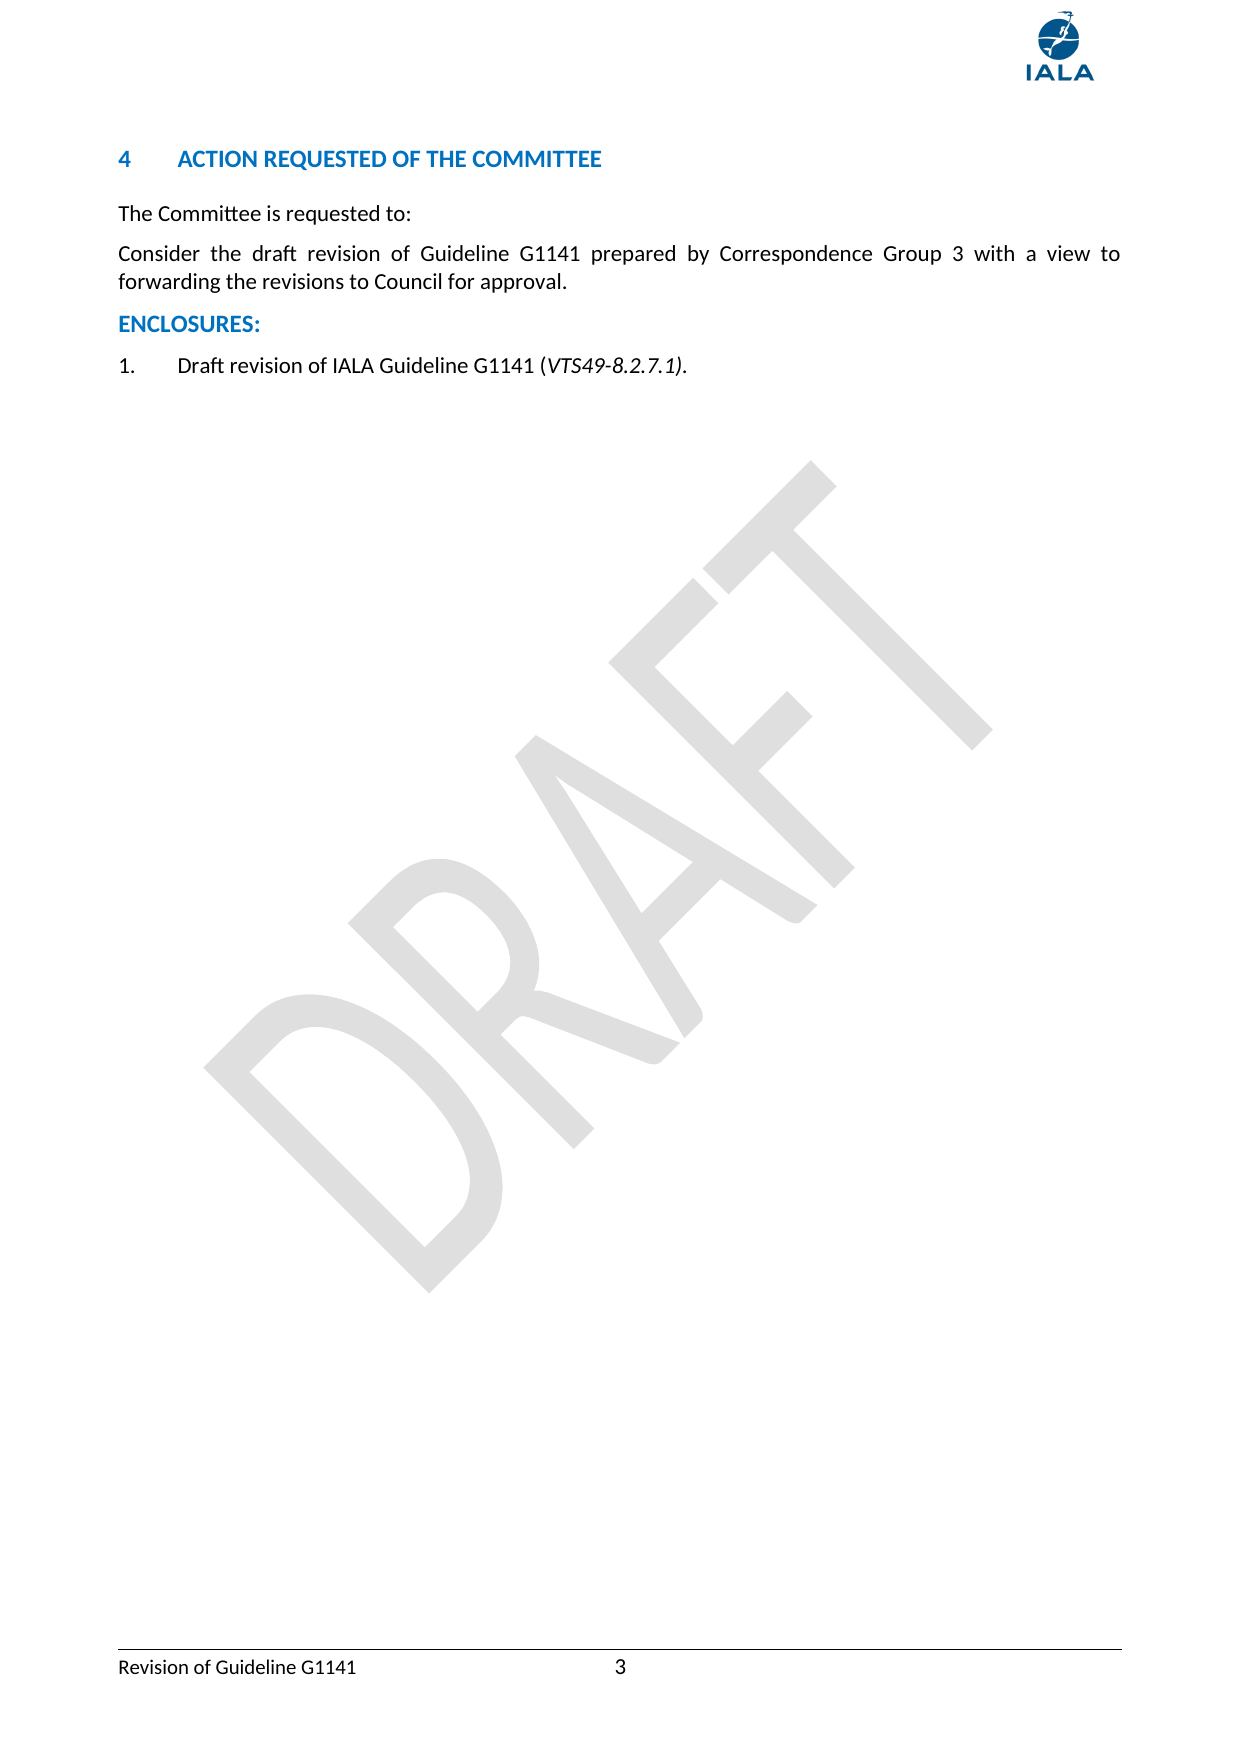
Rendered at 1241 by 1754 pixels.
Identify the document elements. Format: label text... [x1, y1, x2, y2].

text Consider the draft revision of Guideline G1141 prepared by Correspondence Group 3 with a view to forwarding the revisions to Council for approval. [118, 239, 1122, 295]
subtitle Draft revision of IALA Guideline G1141 (VTS49-8.2.7.1). [118, 351, 1122, 379]
subtitle Action requested of the Committee [118, 143, 1122, 174]
subtitle ENCLOSUREs: [118, 308, 1122, 338]
picture [1011, 3, 1106, 96]
text The Committee is requested to: [118, 199, 1122, 227]
